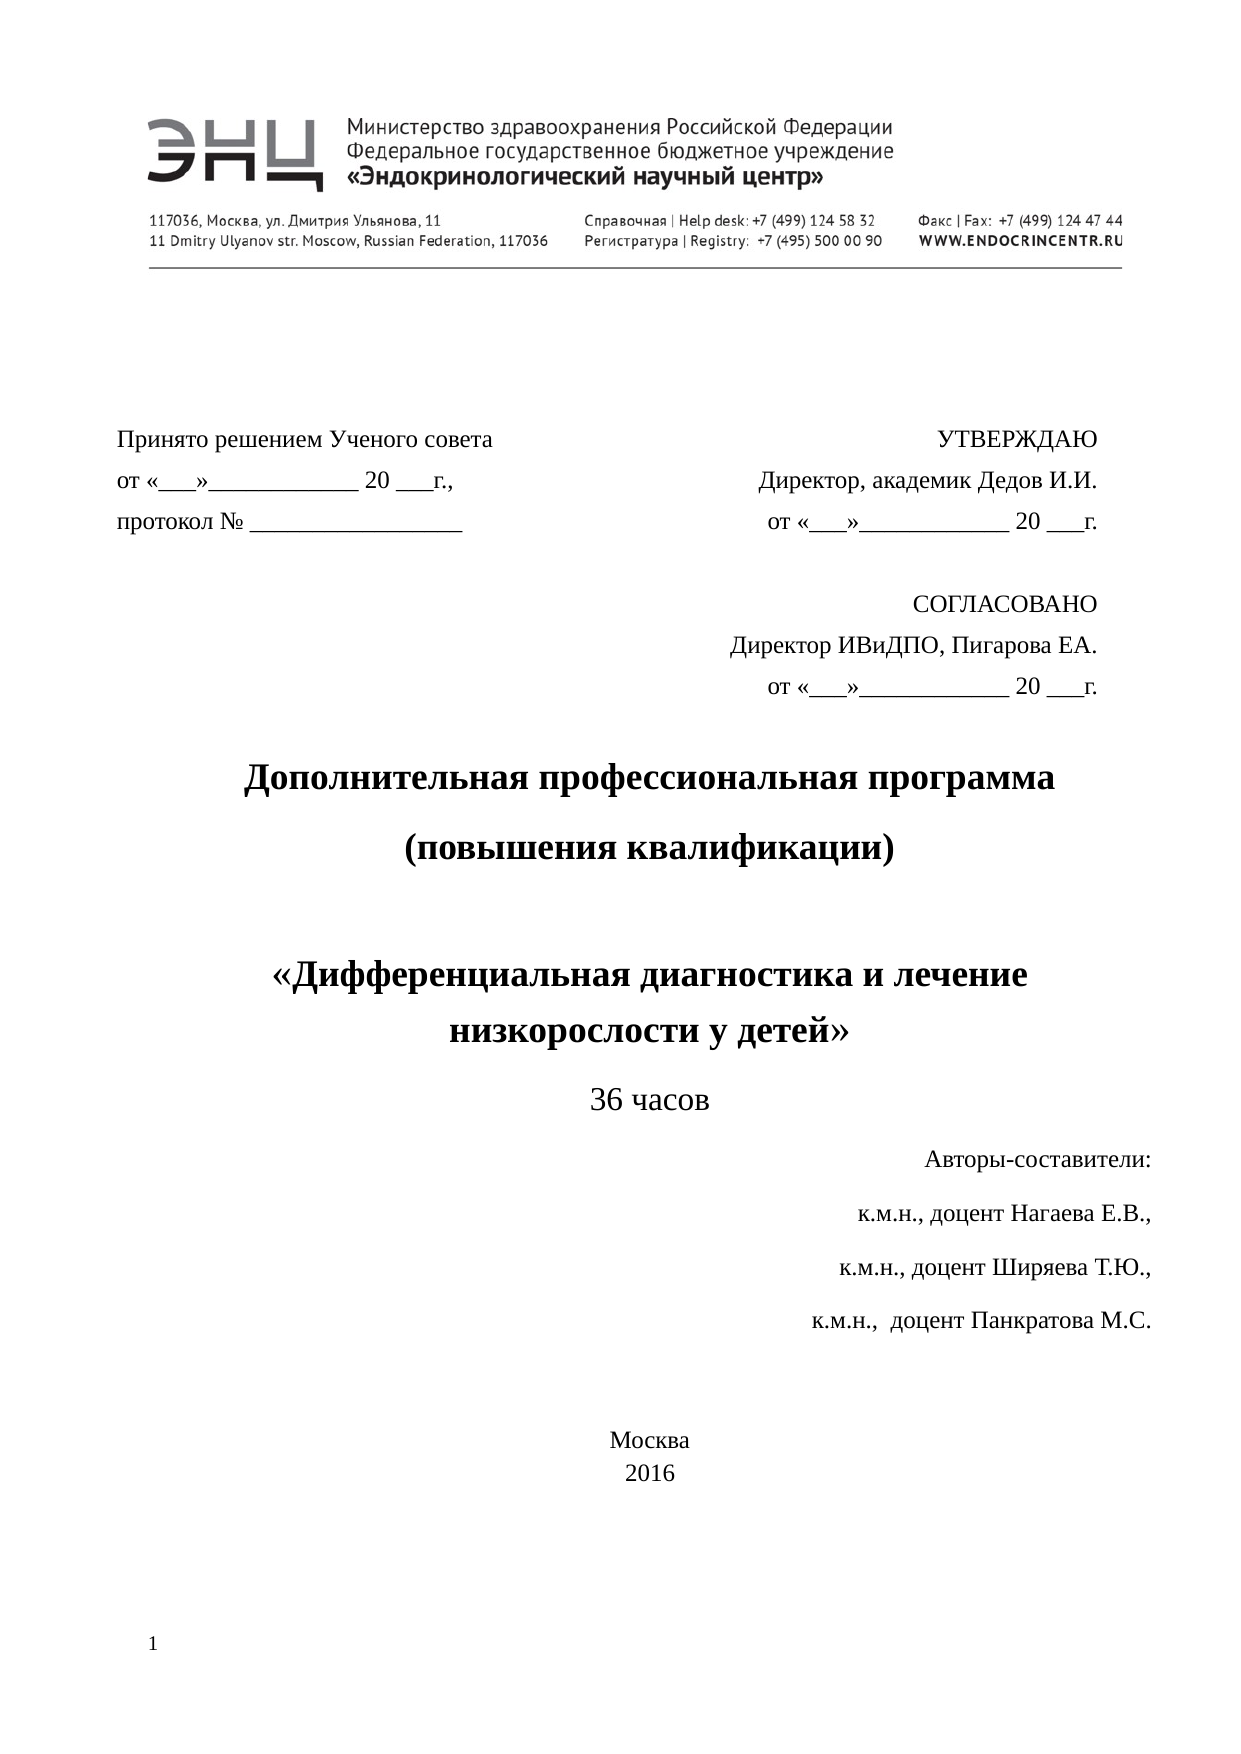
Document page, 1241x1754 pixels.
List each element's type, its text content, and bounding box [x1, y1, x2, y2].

text к.м.н., доцент Нагаева Е.В., [148, 1198, 1152, 1226]
text к.м.н., доцент Панкратова М.С. [148, 1305, 1152, 1334]
text 36 часов [148, 1079, 1152, 1117]
text 2016 [148, 1458, 1152, 1487]
text Авторы-составители: [148, 1144, 1152, 1173]
table_header УТВЕРЖДАЮ Директор, академик Дедов И.И. от «___»____________ 20 ___г. [622, 370, 1109, 535]
text «Дифференциальная диагностика и лечение низкорослости у детей» [148, 948, 1152, 1051]
text Москва [148, 1425, 1152, 1454]
picture [147, 118, 1123, 292]
text Дополнительная профессиональная программа [148, 754, 1152, 797]
text (повышения квалификации) [148, 824, 1152, 868]
table_cell СОГЛАСОВАНО Директор ИВиДПО, Пигарова ЕА. от «___»____________ 20 ___г. [105, 535, 1109, 700]
text к.м.н., доцент Ширяева Т.Ю., [148, 1252, 1152, 1280]
table_header Принято решением Ученого совета от «___»____________ 20 ___г., протокол № _________________ [105, 370, 622, 535]
